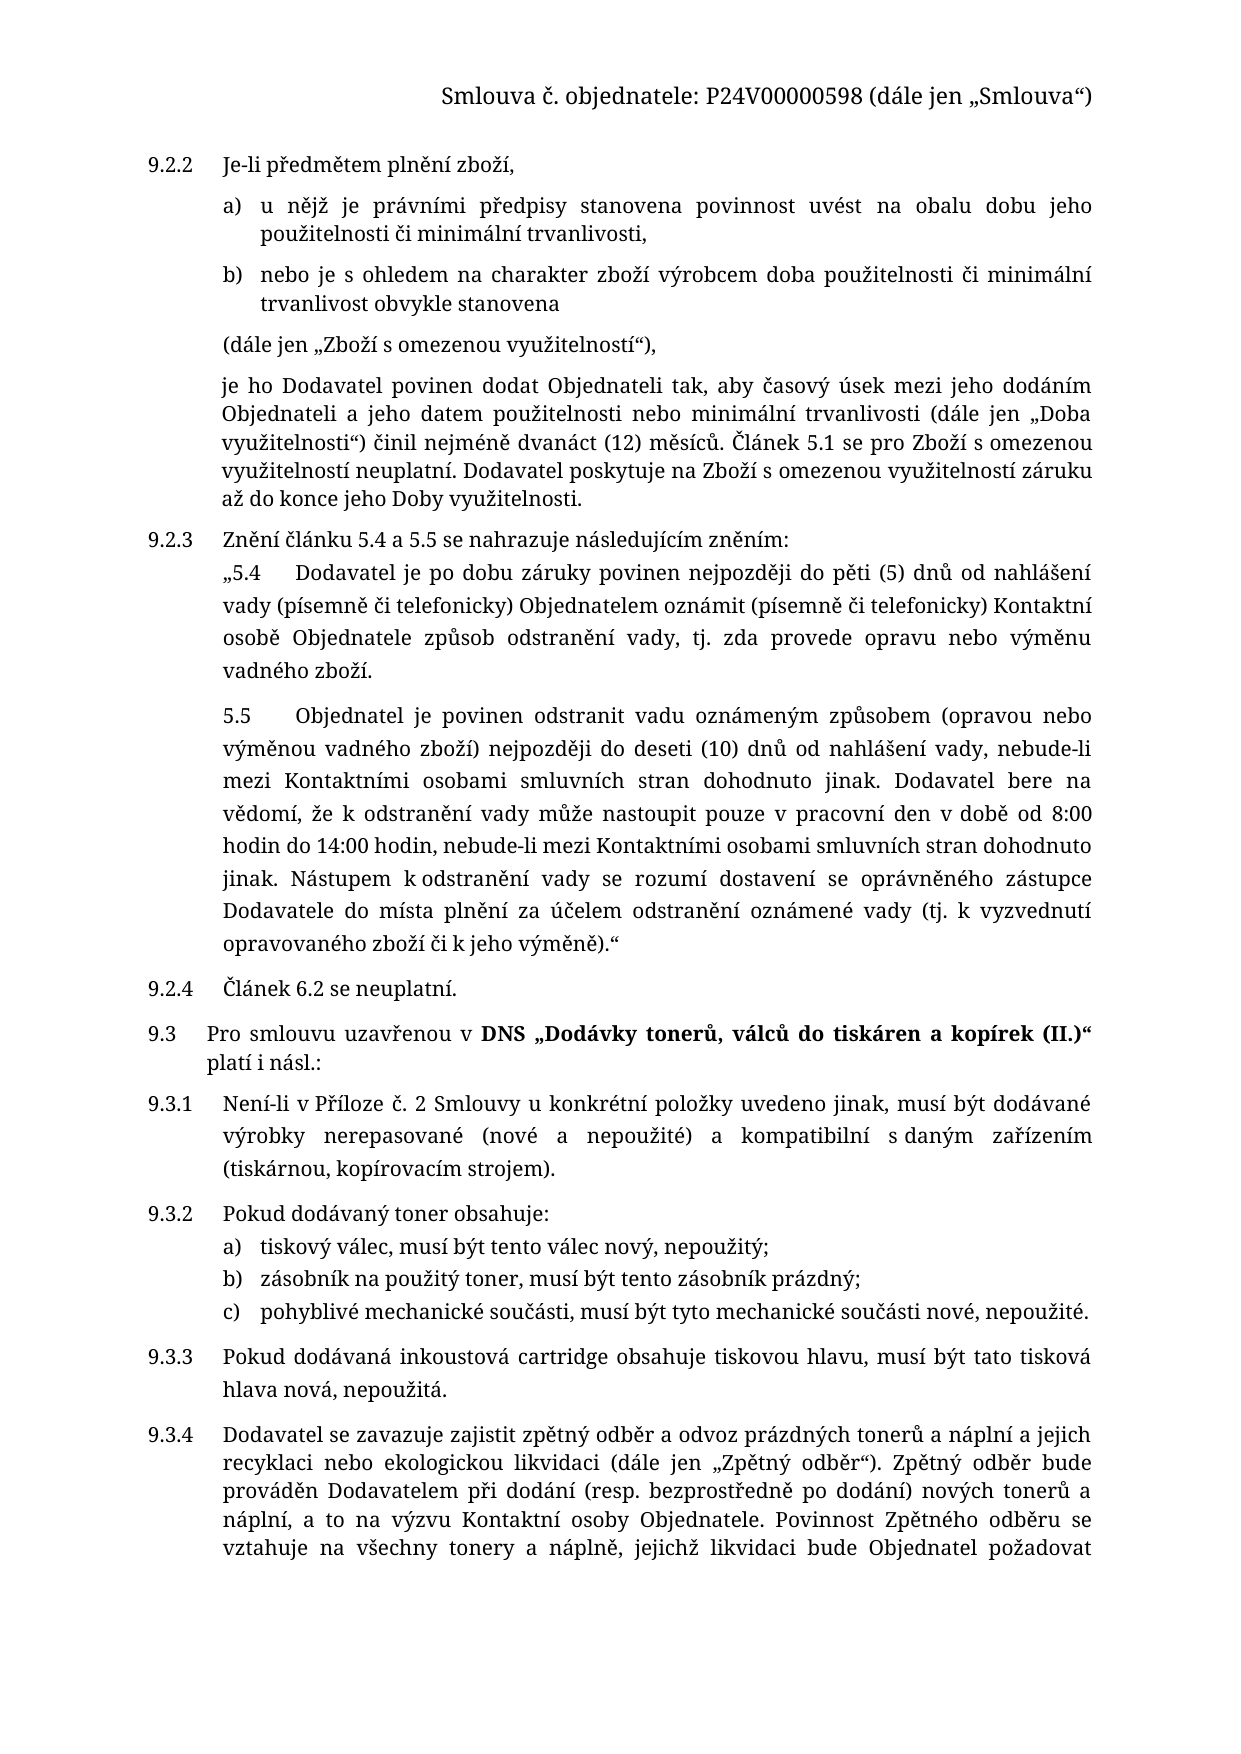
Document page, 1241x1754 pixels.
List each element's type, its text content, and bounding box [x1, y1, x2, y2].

list Pokud dodávaná inkoustová cartridge obsahuje tiskovou hlavu, musí být tato tisková hlava nová, nepoužitá. [148, 1342, 1093, 1403]
text je ho Dodavatel povinen dodat Objednateli tak, aby časový úsek mezi jeho dodáním Objednateli a jeho datem použitelnosti nebo minimální trvanlivosti (dále jen „Doba využitelnosti“) činil nejméně dvanáct (12) měsíců. Článek 5.1 se pro Zboží s omezenou využitelností neuplatní. Dodavatel poskytuje na Zboží s omezenou využitelností záruku až do konce jeho Doby využitelnosti. [221, 371, 1093, 513]
list 5.5 Objednatel je povinen odstranit vadu oznámeným způsobem (opravou nebo výměnou vadného zboží) nejpozději do deseti (10) dnů od nahlášení vady, nebude-li mezi Kontaktními osobami smluvních stran dohodnuto jinak. Dodavatel bere na vědomí, že k odstranění vady může nastoupit pouze v pracovní den v době od 8:00 hodin do 14:00 hodin, nebude-li mezi Kontaktními osobami smluvních stran dohodnuto jinak. Nástupem k odstranění vady se rozumí dostavení se oprávněného zástupce Dodavatele do místa plnění za účelem odstranění oznámené vady (tj. k vyzvednutí opravovaného zboží či k jeho výměně).“ [223, 701, 1093, 958]
list Článek 6.2 se neuplatní. [148, 974, 1093, 1003]
list Pokud dodávaný toner obsahuje: [148, 1199, 1093, 1228]
list Pro smlouvu uzavřenou v DNS „Dodávky tonerů, válců do tiskáren a kopírek (II.)“ platí i násl.: [148, 1019, 1093, 1076]
text (dále jen „Zboží s omezenou využitelností“), [223, 330, 1093, 358]
list Je-li předmětem plnění zboží, [148, 150, 1093, 179]
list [148, 1420, 1093, 1562]
list Znění článku 5.4 a 5.5 se nahrazuje následujícím zněním: [148, 526, 1093, 554]
list „5.4 Dodavatel je po dobu záruky povinen nejpozději do pěti (5) dnů od nahlášení vady (písemně či telefonicky) Objednatelem oznámit (písemně či telefonicky) Kontaktní osobě Objednatele způsob odstranění vady, tj. zda provede opravu nebo výměnu vadného zboží. [223, 558, 1093, 684]
list tiskový válec, musí být tento válec nový, nepoužitý; [223, 1232, 1093, 1260]
list Není-li v Příloze č. 2 Smlouvy u konkrétní položky uvedeno jinak, musí být dodávané výrobky nerepasované (nové a nepoužité) a kompatibilní s daným zařízením (tiskárnou, kopírovacím strojem). [148, 1089, 1093, 1182]
list pohyblivé mechanické součásti, musí být tyto mechanické součásti nové, nepoužité. [223, 1297, 1093, 1325]
list nebo je s ohledem na charakter zboží výrobcem doba použitelnosti či minimální trvanlivost obvykle stanovena [223, 261, 1093, 317]
list zásobník na použitý toner, musí být tento zásobník prázdný; [223, 1264, 1093, 1293]
list u nějž je právními předpisy stanovena povinnost uvést na obalu dobu jeho použitelnosti či minimální trvanlivosti, [223, 191, 1093, 248]
